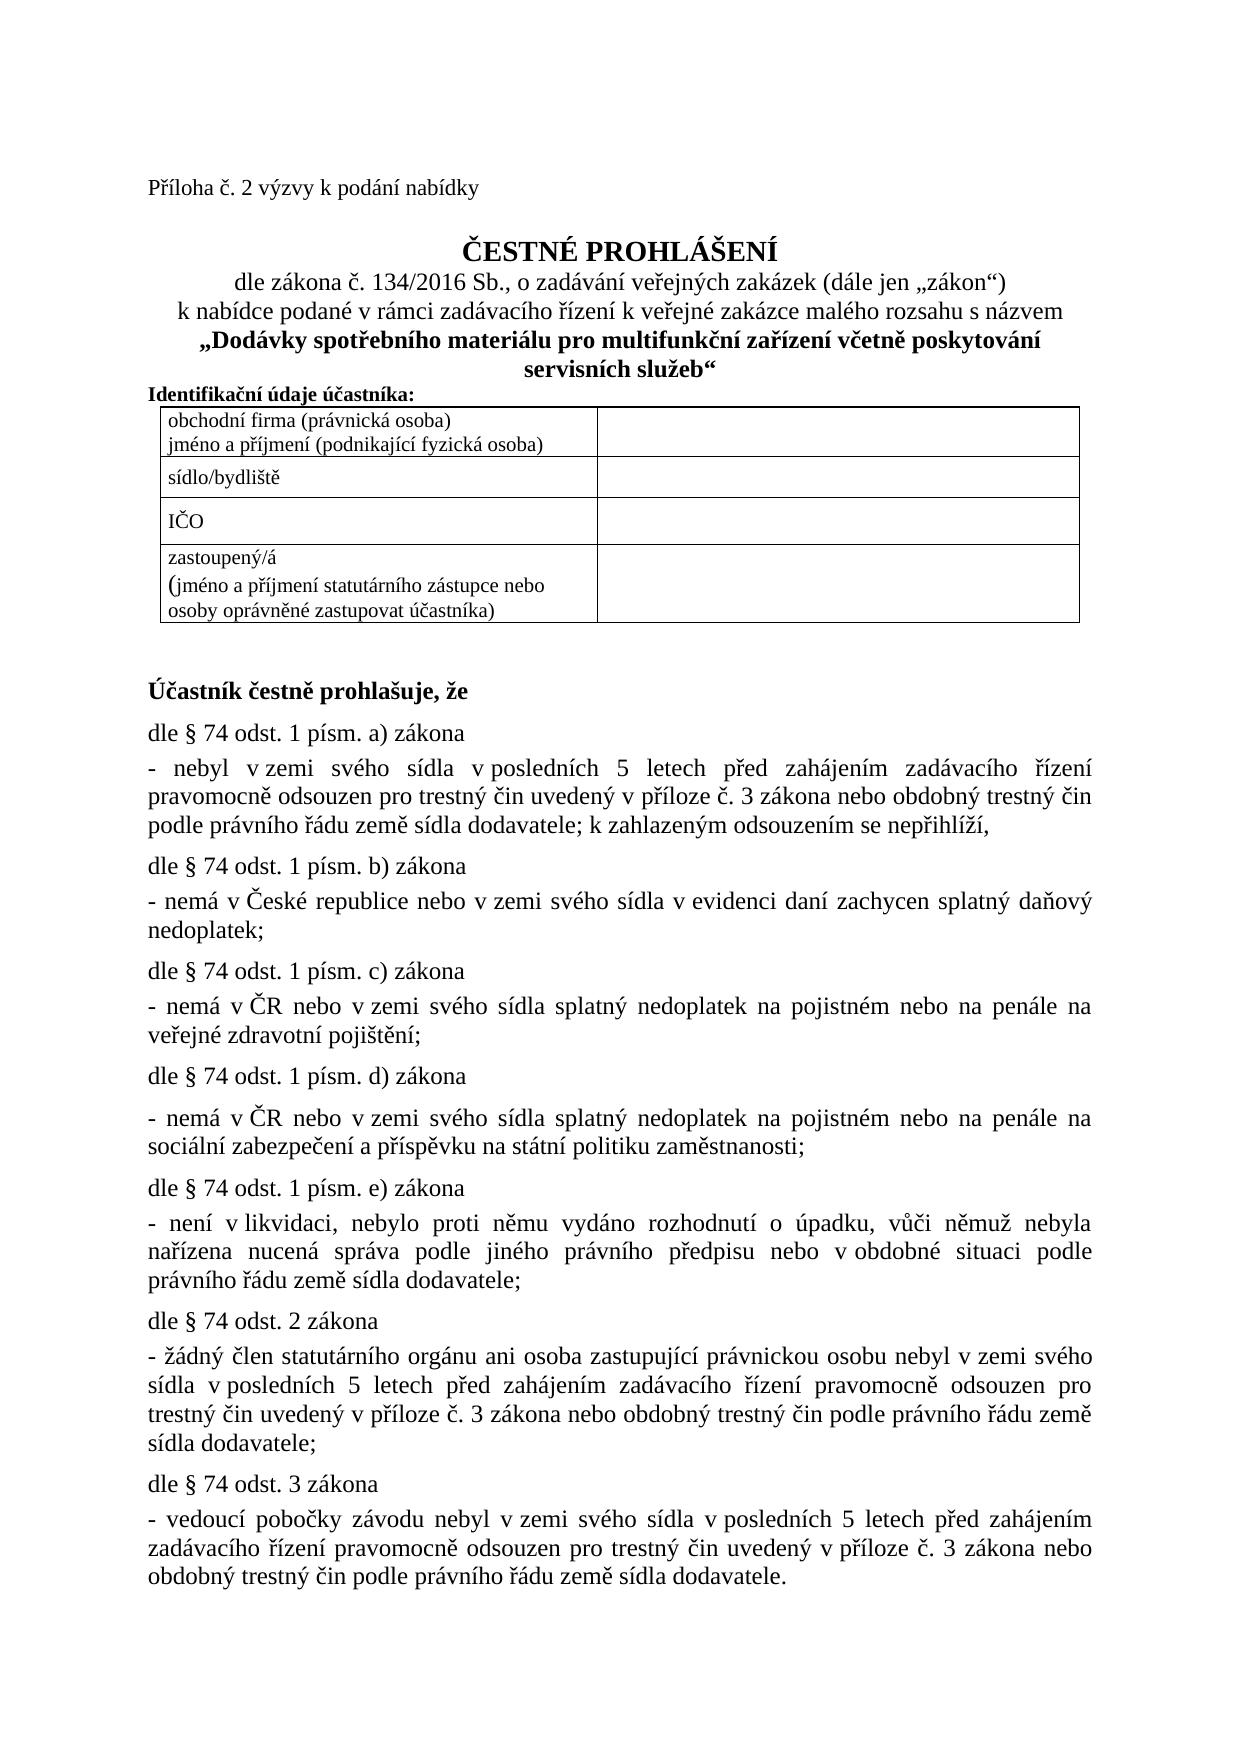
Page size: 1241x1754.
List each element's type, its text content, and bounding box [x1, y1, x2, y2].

text - nemá v ČR nebo v zemi svého sídla splatný nedoplatek na pojistném nebo na penále na veřejné zdravotní pojištění; [148, 991, 1093, 1049]
text - není v likvidaci, nebylo proti němu vydáno rozhodnutí o úpadku, vůči němuž nebyla nařízena nucená správa podle jiného právního předpisu nebo v obdobné situaci podle právního řádu země sídla dodavatele; [148, 1208, 1093, 1294]
text - nemá v České republice nebo v zemi svého sídla v evidenci daní zachycen splatný daňový nedoplatek; [148, 886, 1093, 944]
text dle § 74 odst. 1 písm. b) zákona [148, 851, 1093, 880]
table_cell [598, 545, 1079, 622]
text - žádný člen statutárního orgánu ani osoba zastupující právnickou osobu nebyl v zemi svého sídla v posledních 5 letech před zahájením zadávacího řízení pravomocně odsouzen pro trestný čin uvedený v příloze č. 3 zákona nebo obdobný trestný čin podle právního řádu země sídla dodavatele; [148, 1341, 1093, 1456]
table_cell sídlo/bydliště [161, 457, 597, 497]
table_header obchodní firma (právnická osoba) jméno a příjmení (podnikající fyzická osoba) [161, 408, 597, 456]
table_header [598, 408, 1079, 456]
text dle § 74 odst. 2 zákona [148, 1306, 1093, 1335]
table_cell IČO [161, 498, 597, 544]
text Identifikační údaje účastníka: [148, 382, 1093, 406]
table_cell [598, 498, 1079, 544]
text k nabídce podané v rámci zadávacího řízení k veřejné zakázce malého rozsahu s názvem [148, 296, 1093, 325]
text Čestné prohlášení [148, 234, 1093, 267]
text - vedoucí pobočky závodu nebyl v zemi svého sídla v posledních 5 letech před zahájením zadávacího řízení pravomocně odsouzen pro trestný čin uvedený v příloze č. 3 zákona nebo obdobný trestný čin podle právního řádu země sídla dodavatele. [148, 1504, 1093, 1590]
text Příloha č. 2 výzvy k podání nabídky [148, 174, 1122, 200]
table_cell zastoupený/á (jméno a příjmení statutárního zástupce nebo osoby oprávněné zastupovat účastníka) [161, 545, 597, 622]
text dle § 74 odst. 3 zákona [148, 1469, 1093, 1498]
text - nemá v ČR nebo v zemi svého sídla splatný nedoplatek na pojistném nebo na penále na sociální zabezpečení a příspěvku na státní politiku zaměstnanosti; [148, 1103, 1093, 1160]
text - nebyl v zemi svého sídla v posledních 5 letech před zahájením zadávacího řízení pravomocně odsouzen pro trestný čin uvedený v příloze č. 3 zákona nebo obdobný trestný čin podle právního řádu země sídla dodavatele; k zahlazeným odsouzením se nepřihlíží, [148, 753, 1093, 839]
table_cell [598, 457, 1079, 497]
text dle § 74 odst. 1 písm. d) zákona [148, 1061, 1093, 1090]
text dle § 74 odst. 1 písm. c) zákona [148, 956, 1093, 985]
text „Dodávky spotřebního materiálu pro multifunkční zařízení včetně poskytování servisních služeb“ [148, 325, 1093, 382]
text Účastník čestně prohlašuje, že [148, 676, 1093, 705]
text dle zákona č. 134/2016 Sb., o zadávání veřejných zakázek (dále jen „zákon“) [148, 267, 1093, 296]
text dle § 74 odst. 1 písm. a) zákona [148, 718, 1093, 746]
text dle § 74 odst. 1 písm. e) zákona [148, 1173, 1093, 1201]
